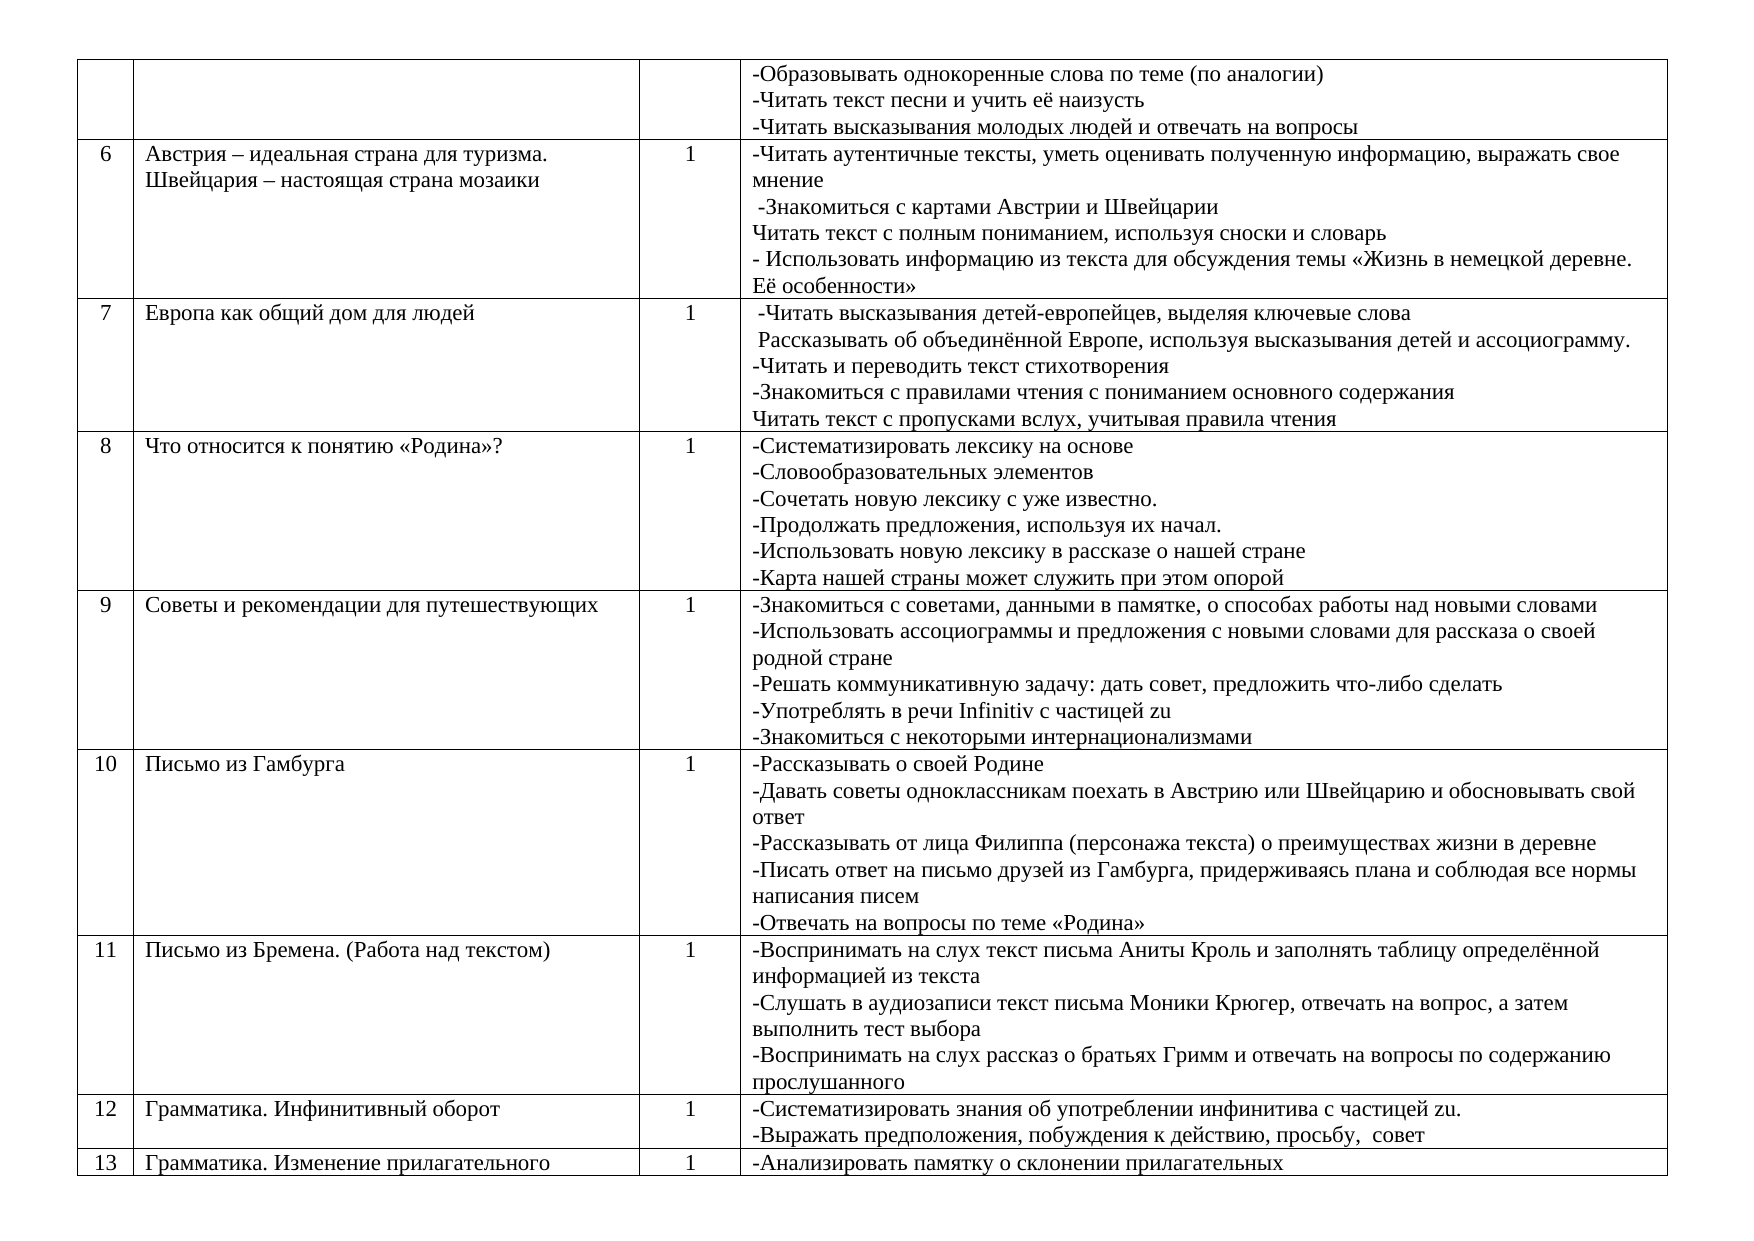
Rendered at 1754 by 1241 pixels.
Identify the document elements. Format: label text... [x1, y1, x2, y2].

table_cell Австрия – идеальная страна для туризма. Швейцария – настоящая страна мозаики [134, 140, 639, 298]
table_cell 13 [78, 1149, 133, 1175]
table_cell 1 [640, 936, 740, 1094]
table_cell -Систематизировать лексику на основе -Словообразовательных элементов -Сочетать новую лексику с уже известно. -Продолжать предложения, используя их начал. -Использовать новую лексику в рассказе о нашей стране -Карта нашей страны может служить при этом опорой [741, 432, 1667, 590]
table_cell 1 [640, 432, 740, 590]
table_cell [741, 60, 1667, 139]
table_cell 1 [640, 299, 740, 431]
table_cell -Читать высказывания детей-европейцев, выделяя ключевые слова Рассказывать об объединённой Европе, используя высказывания детей и ассоциограмму. -Читать и переводить текст стихотворения -Знакомиться с правилами чтения с пониманием основного содержания Читать текст с пропусками вслух, учитывая правила чтения [741, 299, 1667, 431]
table_cell -Читать аутентичные тексты, уметь оценивать полученную информацию, выражать свое мнение -Знакомиться с картами Австрии и Швейцарии Читать текст с полным пониманием, используя сноски и словарь - Использовать информацию из текста для обсуждения темы «Жизнь в немецкой деревне. Её особенности» [741, 140, 1667, 298]
table_cell 5 [78, 60, 133, 139]
table_cell 1 [640, 591, 740, 749]
table_cell 6 [78, 140, 133, 298]
table_cell -Систематизировать знания об употреблении инфинитива с частицей zu. -Выражать предположения, побуждения к действию, просьбу, совет [741, 1095, 1667, 1148]
table_cell 1 [640, 1095, 740, 1148]
table_cell 8 [78, 432, 133, 590]
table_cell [741, 1149, 1667, 1175]
table_cell -Знакомиться с советами, данными в памятке, о способах работы над новыми словами -Использовать ассоциограммы и предложения с новыми словами для рассказа о своей родной стране -Решать коммуникативную задачу: дать совет, предложить что-либо сделать -Употреблять в речи Infinitiv с частицей zu -Знакомиться с некоторыми интернационализмами [741, 591, 1667, 749]
table_cell 1 [640, 1149, 740, 1175]
table_cell 12 [78, 1095, 133, 1148]
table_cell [134, 1149, 639, 1175]
table_cell Письмо из Бремена. (Работа над текстом) [134, 936, 639, 1094]
table_cell 1 [640, 140, 740, 298]
table_cell 11 [78, 936, 133, 1094]
table_cell -Воспринимать на слух текст письма Аниты Кроль и заполнять таблицу определённой информацией из текста -Слушать в аудиозаписи текст письма Моники Крюгер, отвечать на вопрос, а затем выполнить тест выбора -Воспринимать на слух рассказ о братьях Гримм и отвечать на вопросы по содержанию прослушанного [741, 936, 1667, 1094]
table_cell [134, 60, 639, 139]
table_cell 9 [78, 591, 133, 749]
table_cell Грамматика. Инфинитивный оборот [134, 1095, 639, 1148]
table_cell Европа как общий дом для людей [134, 299, 639, 431]
table_cell Советы и рекомендации для путешествующих [134, 591, 639, 749]
table_cell -Рассказывать о своей Родине -Давать советы одноклассникам поехать в Австрию или Швейцарию и обосновывать свой ответ -Рассказывать от лица Филиппа (персонажа текста) о преимуществах жизни в деревне -Писать ответ на письмо друзей из Гамбурга, придерживаясь плана и соблюдая все нормы написания писем -Отвечать на вопросы по теме «Родина» [741, 750, 1667, 935]
table_cell 1 [640, 750, 740, 935]
table_cell 10 [78, 750, 133, 935]
table_cell 1 [640, 60, 740, 139]
table_cell Письмо из Гамбурга [134, 750, 639, 935]
table_cell Что относится к понятию «Родина»? [134, 432, 639, 590]
table_cell 7 [78, 299, 133, 431]
